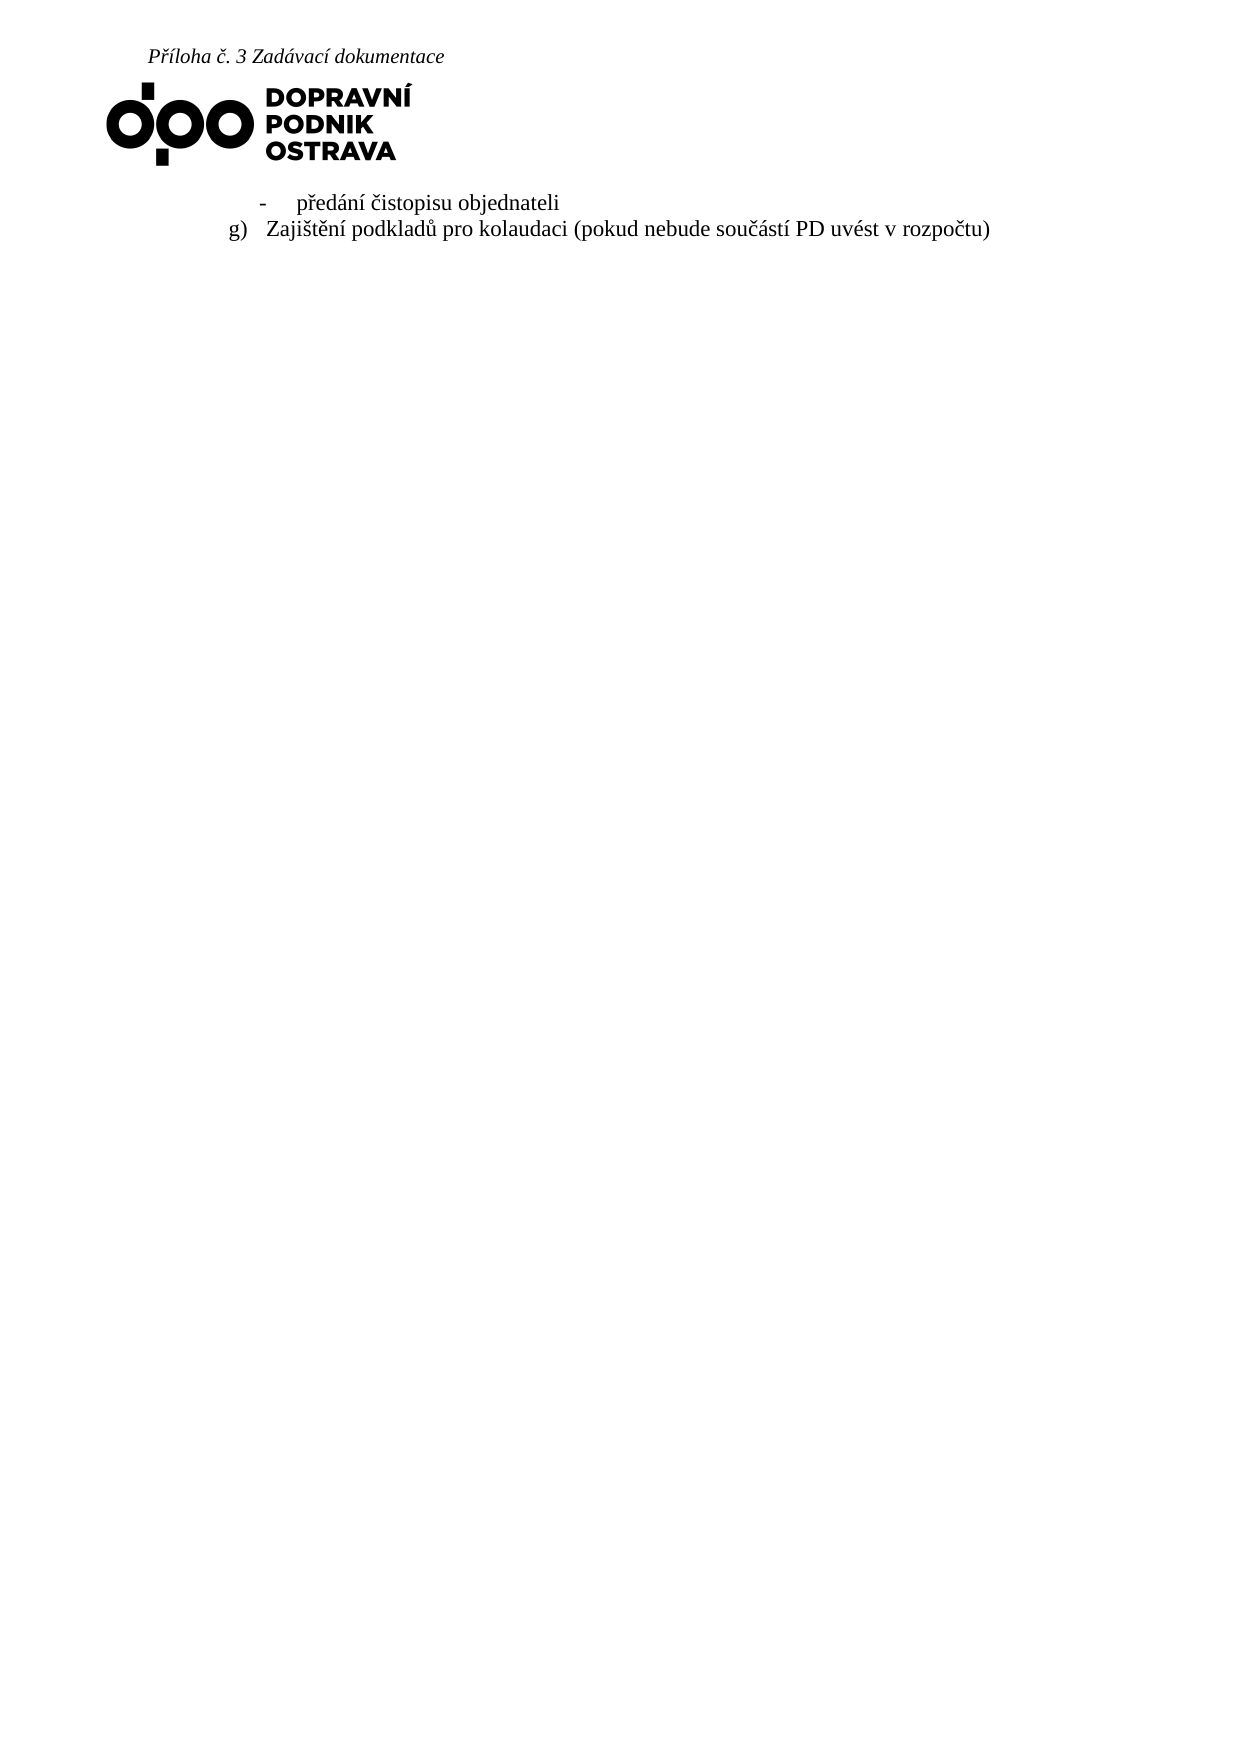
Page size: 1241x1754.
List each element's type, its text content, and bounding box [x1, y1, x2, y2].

list Zajištění podkladů pro kolaudaci (pokud nebude součástí PD uvést v rozpočtu) [228, 215, 1093, 241]
picture [106, 82, 413, 166]
list předání čistopisu objednateli [259, 189, 1093, 215]
